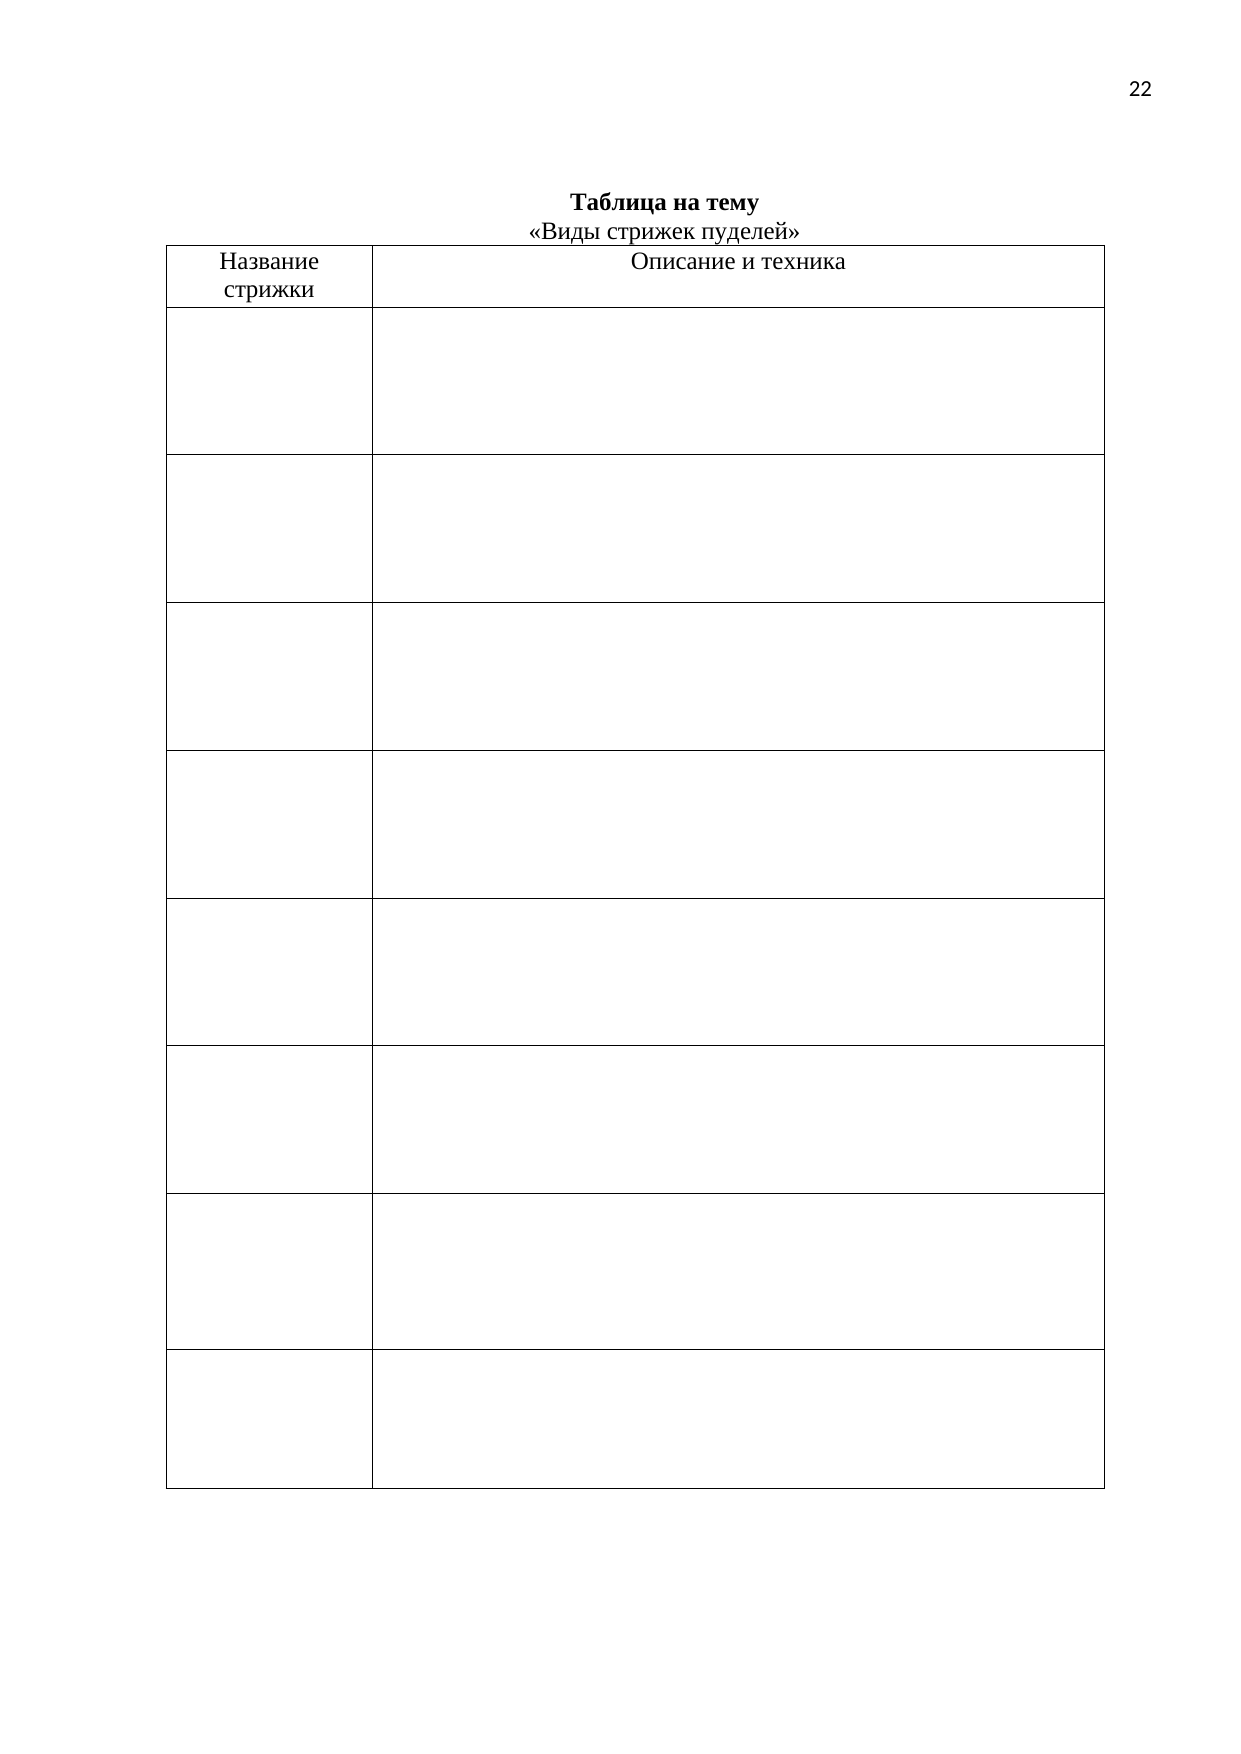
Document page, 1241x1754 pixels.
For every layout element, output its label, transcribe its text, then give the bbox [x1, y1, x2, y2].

table_header Название стрижки [167, 246, 372, 307]
table_cell [167, 1350, 372, 1488]
table_cell [167, 603, 372, 750]
text «Виды стрижек пуделей» [177, 216, 1152, 245]
text Таблица на тему [177, 187, 1152, 216]
table_cell [167, 1046, 372, 1193]
table_cell [373, 455, 1104, 602]
table_cell [167, 899, 372, 1045]
table_cell [373, 1194, 1104, 1348]
table_cell [373, 899, 1104, 1045]
table_cell [167, 751, 372, 897]
table_cell [373, 1350, 1104, 1488]
table_cell [167, 308, 372, 454]
table_cell [373, 603, 1104, 750]
table_cell [373, 308, 1104, 454]
table_cell [373, 751, 1104, 897]
table_cell [373, 1046, 1104, 1193]
table_cell [167, 455, 372, 602]
table_cell [167, 1194, 372, 1348]
table_header Описание и техника [373, 246, 1104, 307]
